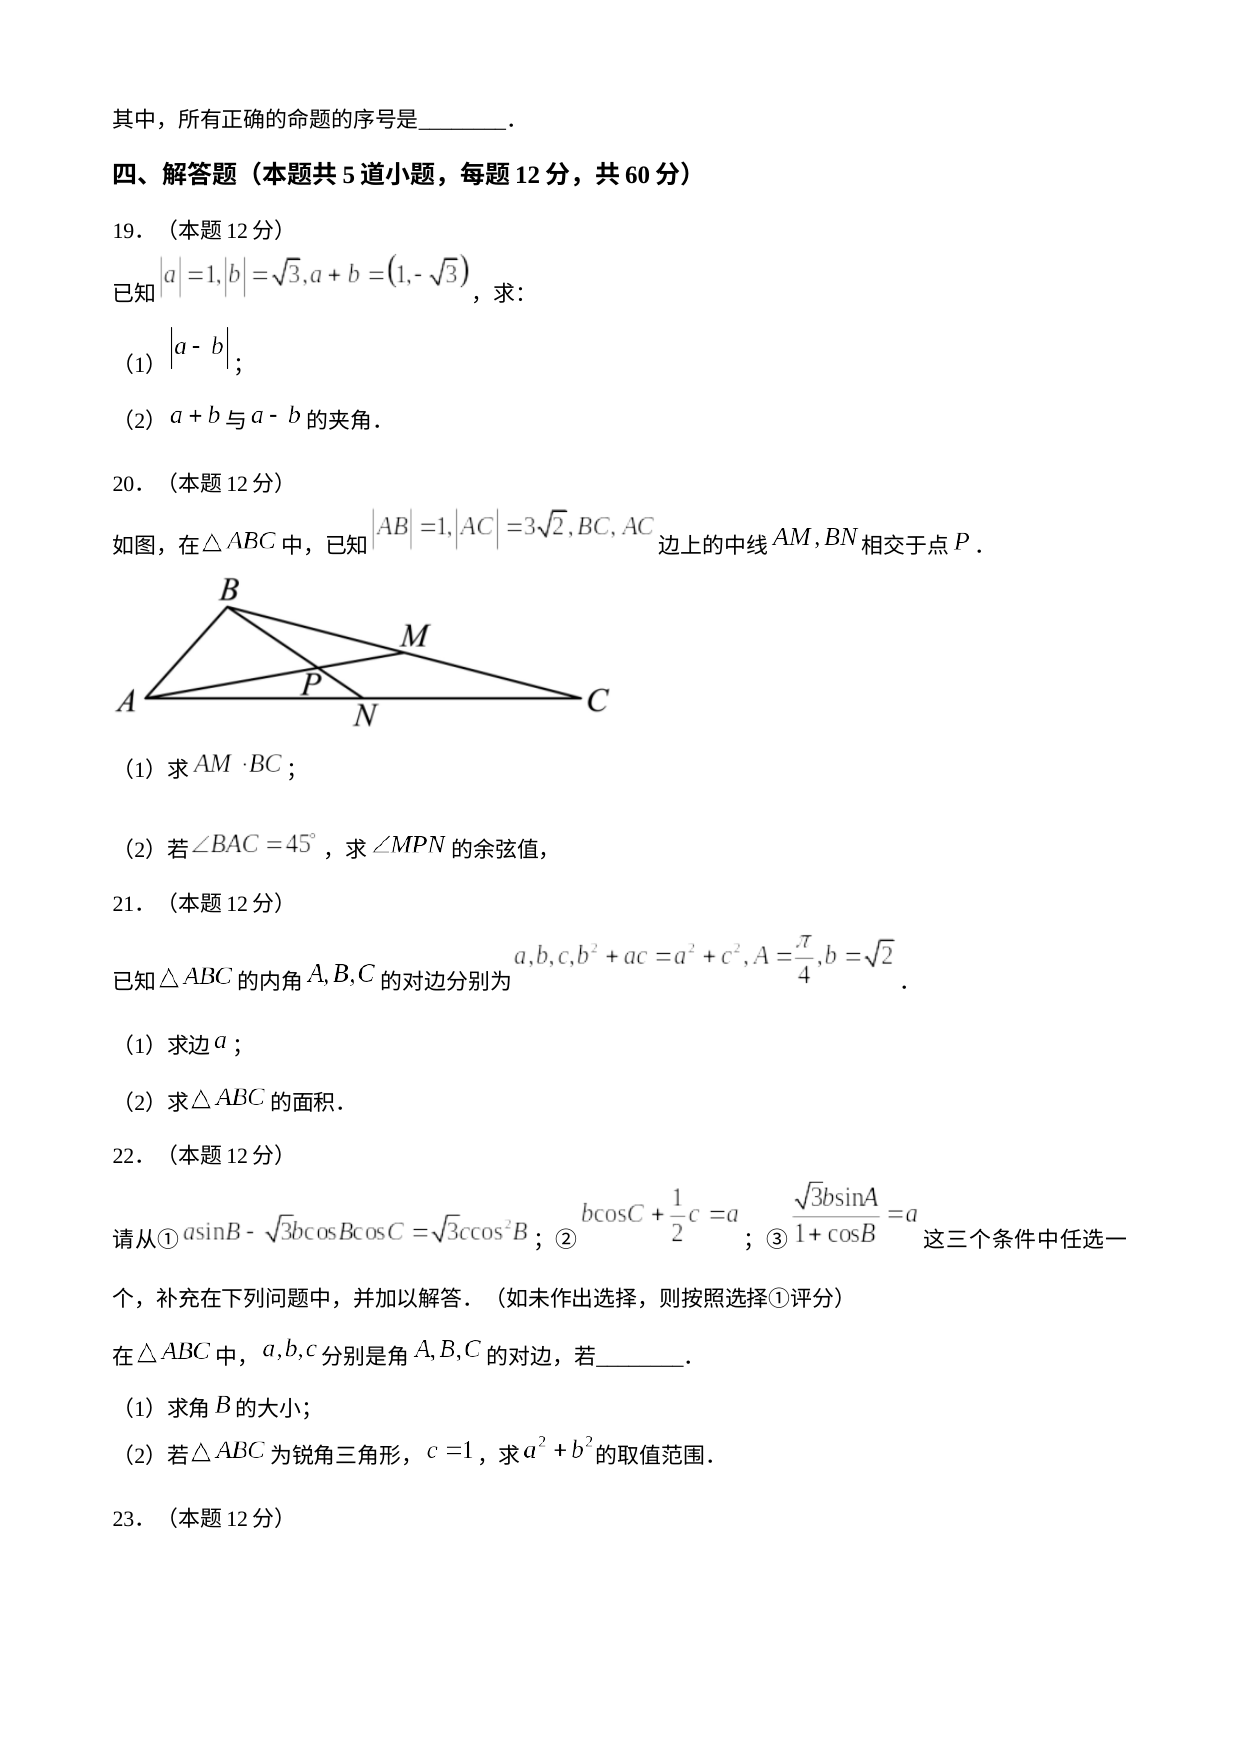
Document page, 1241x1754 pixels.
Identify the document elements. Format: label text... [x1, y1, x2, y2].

text 其中，所有正确的命题的序号是________． [112, 102, 1128, 134]
text 如图，在中，已知边上的中线相交于点． [112, 504, 1128, 569]
text （1）； [112, 323, 1128, 388]
text 23．（本题12分） [112, 1501, 1128, 1533]
text 在中，分别是角的对边，若________． [112, 1319, 1128, 1384]
text （1）求； [112, 743, 1128, 808]
picture [112, 575, 612, 729]
text 22．（本题12分） [112, 1138, 1128, 1170]
text （2）若为锐角三角形，，求的取值范围． [112, 1429, 1128, 1494]
text 已知的内角的对边分别为． [112, 924, 1128, 1022]
text （2）求的面积． [112, 1067, 1128, 1132]
text 21．（本题12分） [112, 885, 1128, 918]
text （1）求边； [112, 1028, 1128, 1060]
text （2）与的夹角． [112, 394, 1128, 459]
text 请从①；②；③这三个条件中任选一个，补充在下列问题中，并加以解答．（如未作出选择，则按照选择①评分） [112, 1177, 1128, 1313]
text 19．（本题12分） [112, 213, 1128, 245]
text （2）若，求的余弦值， [112, 814, 1128, 879]
text （1）求角的大小； [112, 1391, 1128, 1423]
text 四、解答题（本题共5道小题，每题12分，共60分） [112, 140, 1128, 205]
text 已知，求： [112, 251, 1128, 316]
text 20．（本题12分） [112, 465, 1128, 498]
